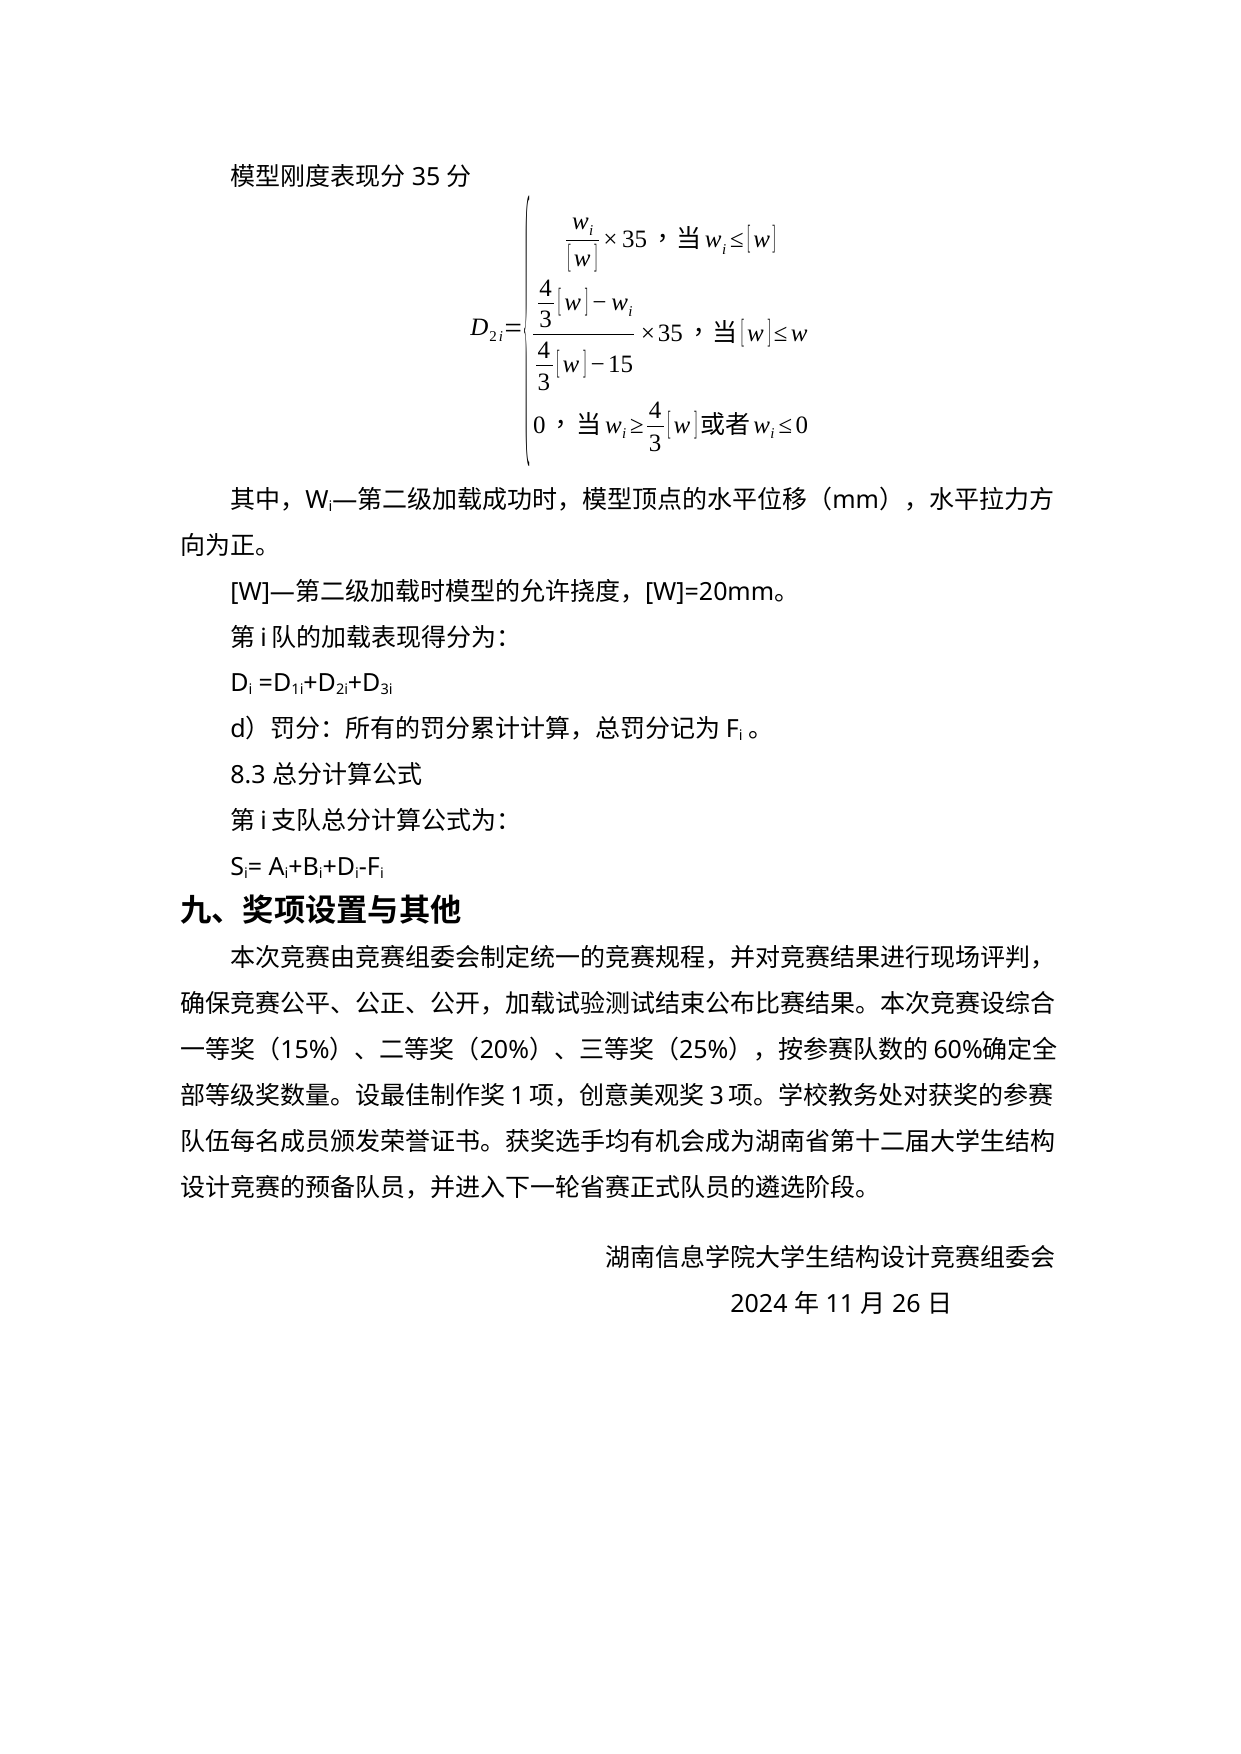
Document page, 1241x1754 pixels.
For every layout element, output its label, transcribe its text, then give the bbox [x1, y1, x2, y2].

text d）罚分：所有的罚分累计计算，总罚分记为Fi 。 [180, 701, 1061, 747]
text 第i支队总分计算公式为： [180, 793, 1061, 838]
text Si= Ai+Bi+Di-Fi [180, 838, 1061, 884]
text Di =D1i+D2i+D3i [180, 655, 1061, 701]
text 模型刚度表现分 35 分 [180, 149, 1061, 195]
text 其中，Wi—第二级加载成功时，模型顶点的水平位移（mm），水平拉力方向为正。 [180, 472, 1061, 563]
text 2024 年 11 月 26 日 [180, 1276, 1061, 1322]
text [W]—第二级加载时模型的允许挠度，[W]=20mm。 [180, 563, 1061, 609]
text 本次竞赛由竞赛组委会制定统一的竞赛规程，并对竞赛结果进行现场评判，确保竞赛公平、公正、公开，加载试验测试结束公布比赛结果。本次竞赛设综合一等奖（15%）、二等奖（20%）、三等奖（25%），按参赛队数的60%确定全部等级奖数量。设最佳制作奖1项，创意美观奖3项。学校教务处对获奖的参赛队伍每名成员颁发荣誉证书。获奖选手均有机会成为湖南省第十二届大学生结构设计竞赛的预备队员，并进入下一轮省赛正式队员的遴选阶段。 [180, 930, 1061, 1205]
text 第i队的加载表现得分为： [180, 609, 1061, 655]
text 湖南信息学院大学生结构设计竞赛组委会 [180, 1230, 1061, 1276]
text 8.3 总分计算公式 [180, 747, 1061, 793]
text 九、奖项设置与其他 [180, 884, 1061, 930]
